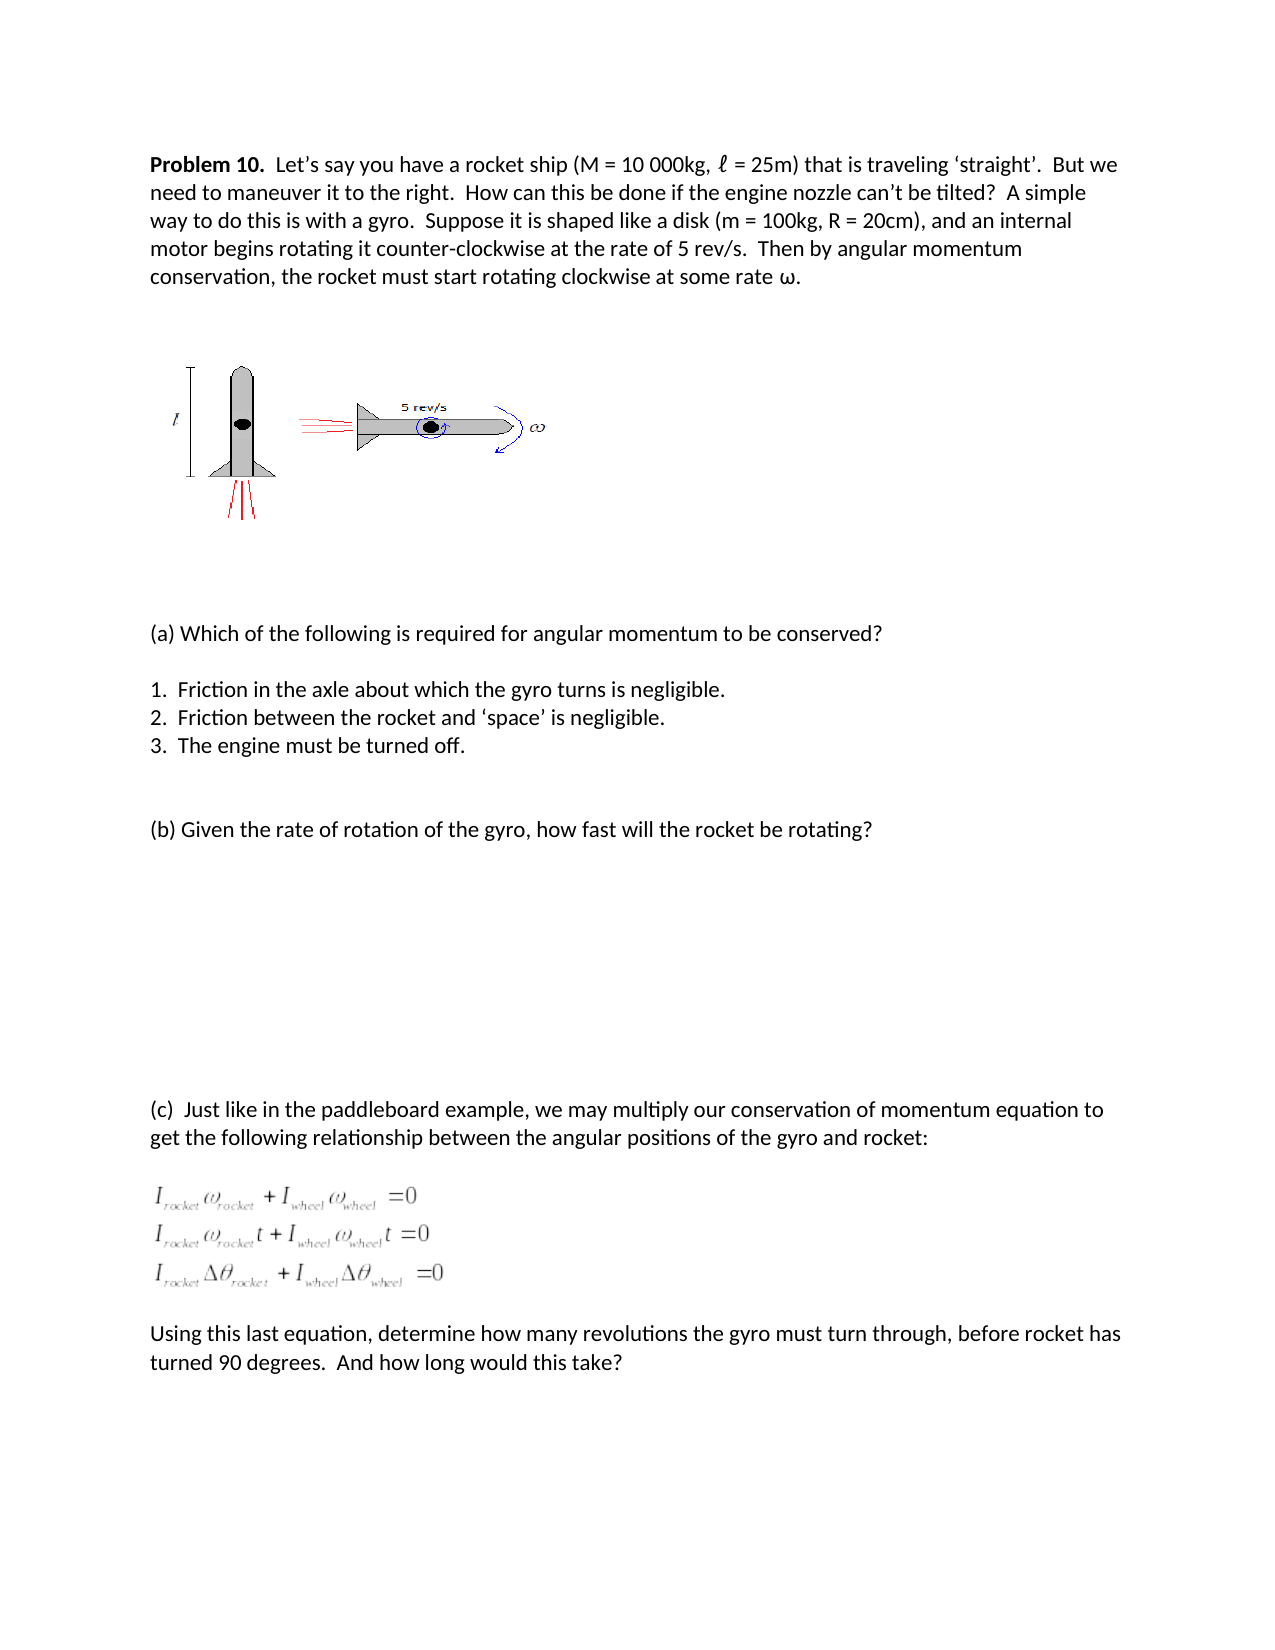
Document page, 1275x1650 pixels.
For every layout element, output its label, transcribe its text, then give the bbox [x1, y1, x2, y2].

text (c) Just like in the paddleboard example, we may multiply our conservation of momentum equation to get the following relationship between the angular positions of the gyro and rocket: [150, 1095, 1125, 1151]
text 3. The engine must be turned off. [150, 731, 1125, 759]
text 1. Friction in the axle about which the gyro turns is negligible. [150, 675, 1125, 703]
text (a) Which of the following is required for angular momentum to be conserved? [150, 619, 1125, 647]
text Problem 10. Let’s say you have a rocket ship (M = 10 000kg, ℓ = 25m) that is traveling ‘straight’. But we need to maneuver it to the right. How can this be done if the engine nozzle can’t be tilted? A simple way to do this is with a gyro. Suppose it is shaped like a disk (m = 100kg, R = 20cm), and an internal motor begins rotating it counter-clockwise at the rate of 5 rev/s. Then by angular momentum conservation, the rocket must start rotating clockwise at some rate ω. [150, 150, 1125, 290]
picture [150, 318, 557, 591]
text (b) Given the rate of rotation of the gyro, how fast will the rocket be rotating? [150, 815, 1125, 843]
text Using this last equation, determine how many revolutions the gyro must turn through, before rocket has turned 90 degrees. And how long would this take? [150, 1319, 1125, 1376]
text 2. Friction between the rocket and ‘space’ is negligible. [150, 703, 1125, 731]
